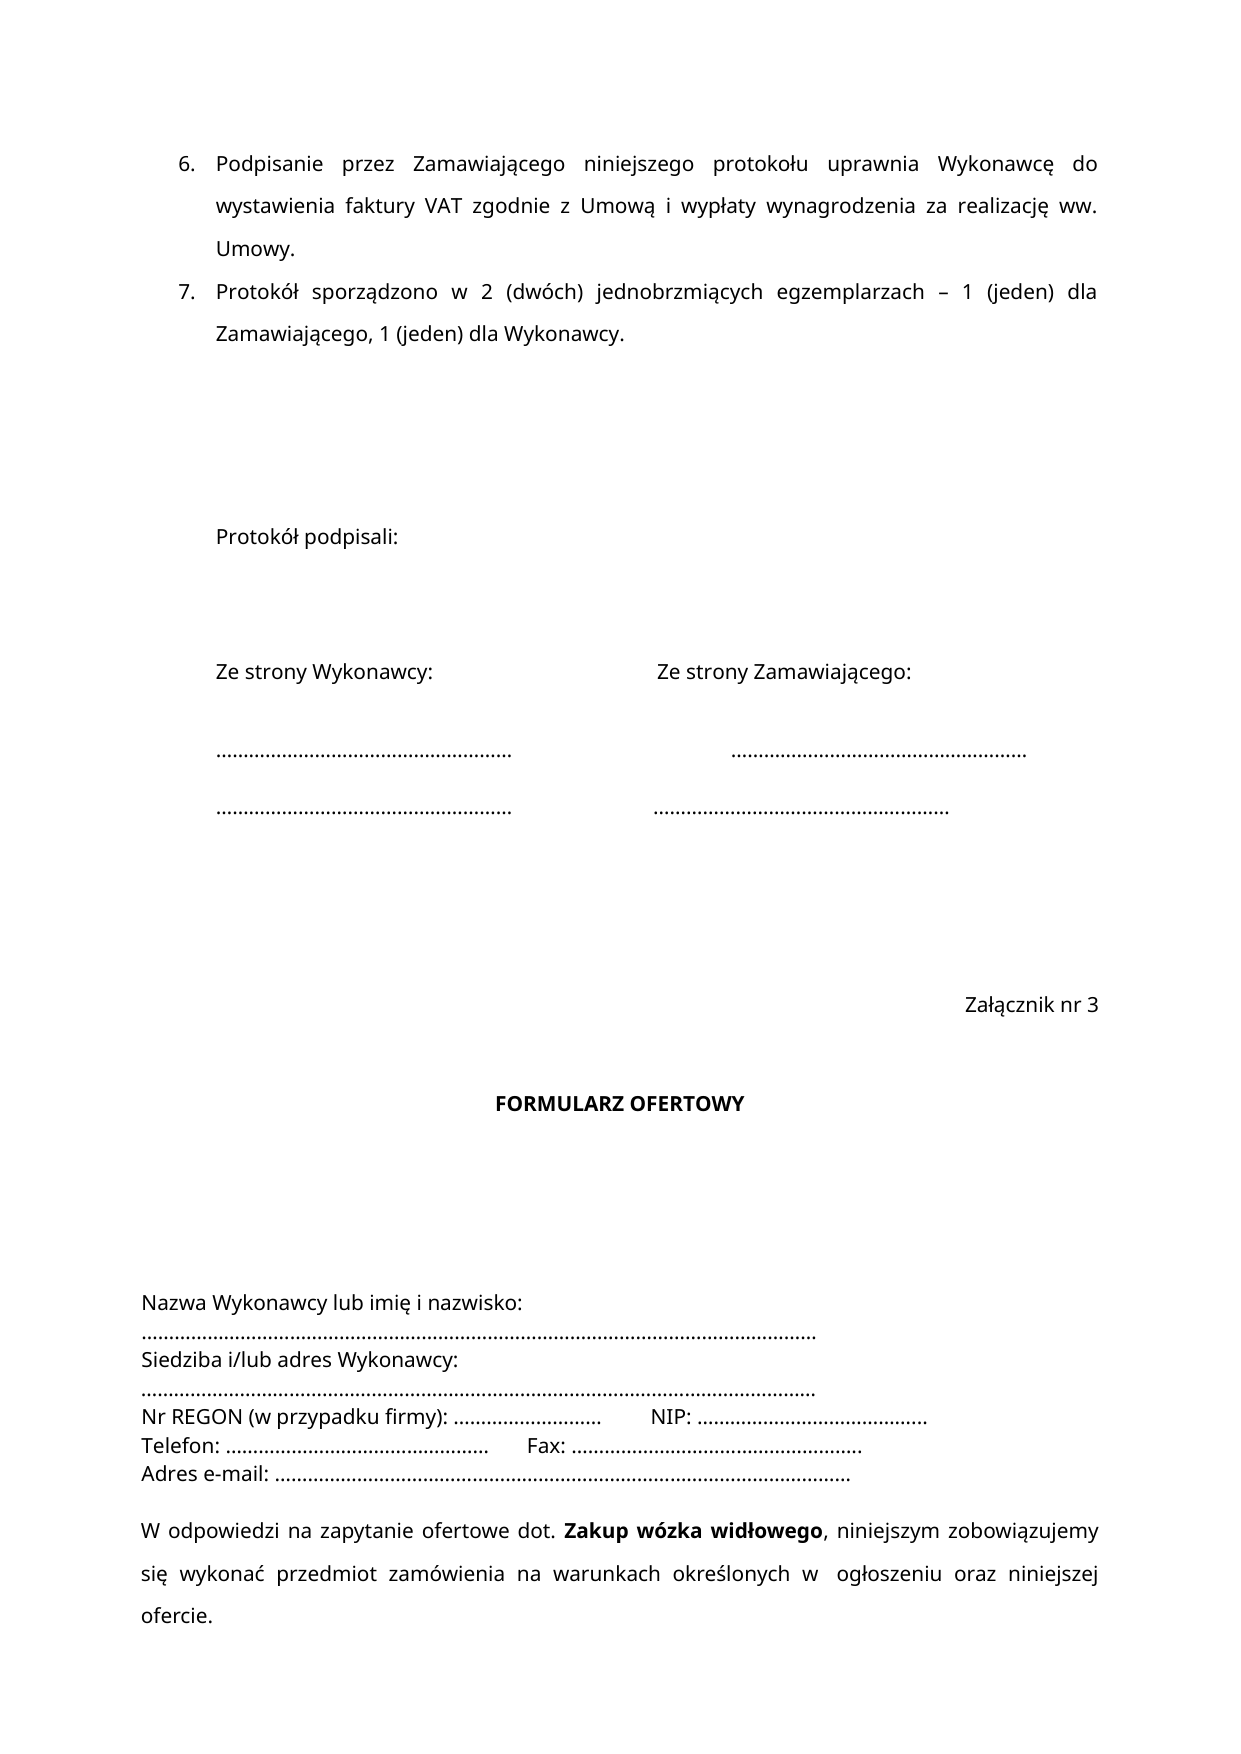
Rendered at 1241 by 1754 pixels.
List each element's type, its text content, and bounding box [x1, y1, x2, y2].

text Ze strony Wykonawcy: Ze strony Zamawiającego: [216, 657, 1099, 686]
text Telefon: ………………………………………… Fax: …………………………………………….. [141, 1431, 1099, 1459]
text Nr REGON (w przypadku firmy): ……………………… NIP: …………………………………... [141, 1402, 1099, 1431]
text FORMULARZ OFERTOWY [141, 1089, 1099, 1118]
list Podpisanie przez Zamawiającego niniejszego protokołu uprawnia Wykonawcę do wystawienia faktury VAT zgodnie z Umową i wypłaty wynagrodzenia za realizację ww. Umowy. [178, 149, 1099, 263]
text …………………………………………………………………………………………………………… [141, 1317, 1099, 1345]
text Protokół podpisali: [216, 522, 1099, 551]
text ……………………………………………… ……………………………………………… ……………………………………………… ……………………………………………… [216, 735, 1099, 821]
text Załącznik nr 3 [141, 990, 1099, 1018]
list Protokół sporządzono w 2 (dwóch) jednobrzmiących egzemplarzach – 1 (jeden) dla Zamawiającego, 1 (jeden) dla Wykonawcy. [178, 277, 1099, 348]
text Adres e-mail: …………………………………………………………………………………………… [141, 1459, 1099, 1488]
text W odpowiedzi na zapytanie ofertowe dot. Zakup wózka widłowego, niniejszym zobowiązujemy się wykonać przedmiot zamówienia na warunkach określonych w ogłoszeniu oraz niniejszej ofercie. [141, 1516, 1099, 1630]
text Nazwa Wykonawcy lub imię i nazwisko: [141, 1288, 1099, 1317]
text Siedziba i/lub adres Wykonawcy: …………………………………………………………………………………………………………… [141, 1345, 1099, 1402]
